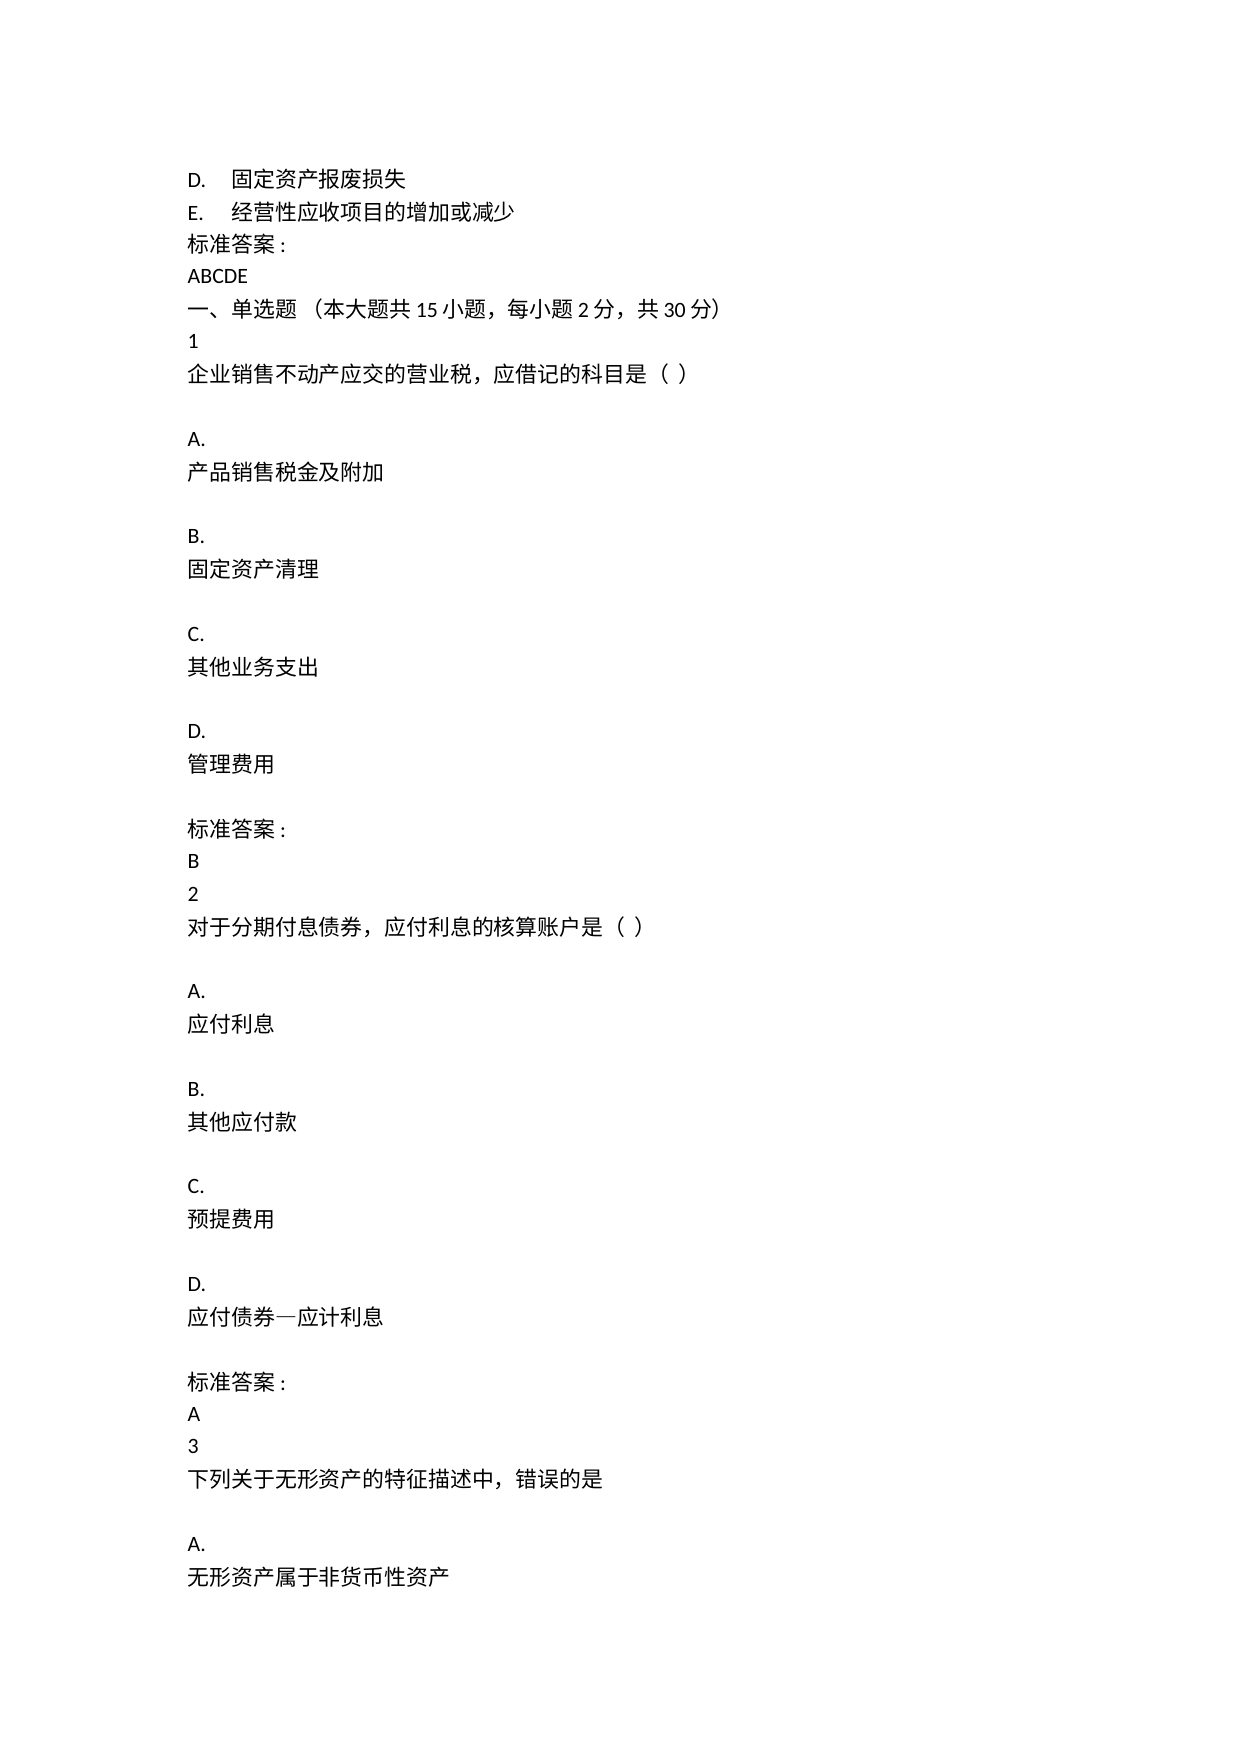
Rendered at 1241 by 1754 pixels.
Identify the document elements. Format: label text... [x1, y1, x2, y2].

text C. [187, 617, 1053, 649]
text 其他业务支出 [187, 649, 1053, 682]
text C. [187, 1169, 1053, 1202]
text ABCDE [187, 259, 1053, 292]
text B. [187, 519, 1053, 552]
text B. [187, 1072, 1053, 1104]
text 1 [187, 324, 1053, 357]
text 固定资产清理 [187, 552, 1053, 584]
text E. 经营性应收项目的增加或减少 [187, 194, 1053, 227]
text 下列关于无形资产的特征描述中，错误的是 [187, 1462, 1053, 1494]
text 管理费用 [187, 747, 1053, 779]
text 对于分期付息债券，应付利息的核算账户是（ ） [187, 909, 1053, 942]
text D. [187, 1267, 1053, 1299]
text 标准答案 : [187, 812, 1053, 844]
text 预提费用 [187, 1202, 1053, 1234]
text 2 [187, 877, 1053, 909]
text 企业销售不动产应交的营业税，应借记的科目是（ ） [187, 357, 1053, 389]
text A. [187, 1527, 1053, 1559]
text A [187, 1397, 1053, 1429]
text 一、单选题 （本大题共15小题，每小题2分，共30分） [187, 292, 1053, 324]
text A. [187, 422, 1053, 454]
text 无形资产属于非货币性资产 [187, 1559, 1053, 1592]
text D. [187, 714, 1053, 747]
text 应付利息 [187, 1007, 1053, 1039]
text A. [187, 974, 1053, 1007]
text 应付债券—应计利息 [187, 1299, 1053, 1332]
text 标准答案 : [187, 227, 1053, 259]
text 标准答案 : [187, 1364, 1053, 1397]
text 3 [187, 1429, 1053, 1462]
text B [187, 844, 1053, 877]
text D. 固定资产报废损失 [187, 162, 1053, 194]
text 其他应付款 [187, 1104, 1053, 1137]
text 产品销售税金及附加 [187, 454, 1053, 487]
